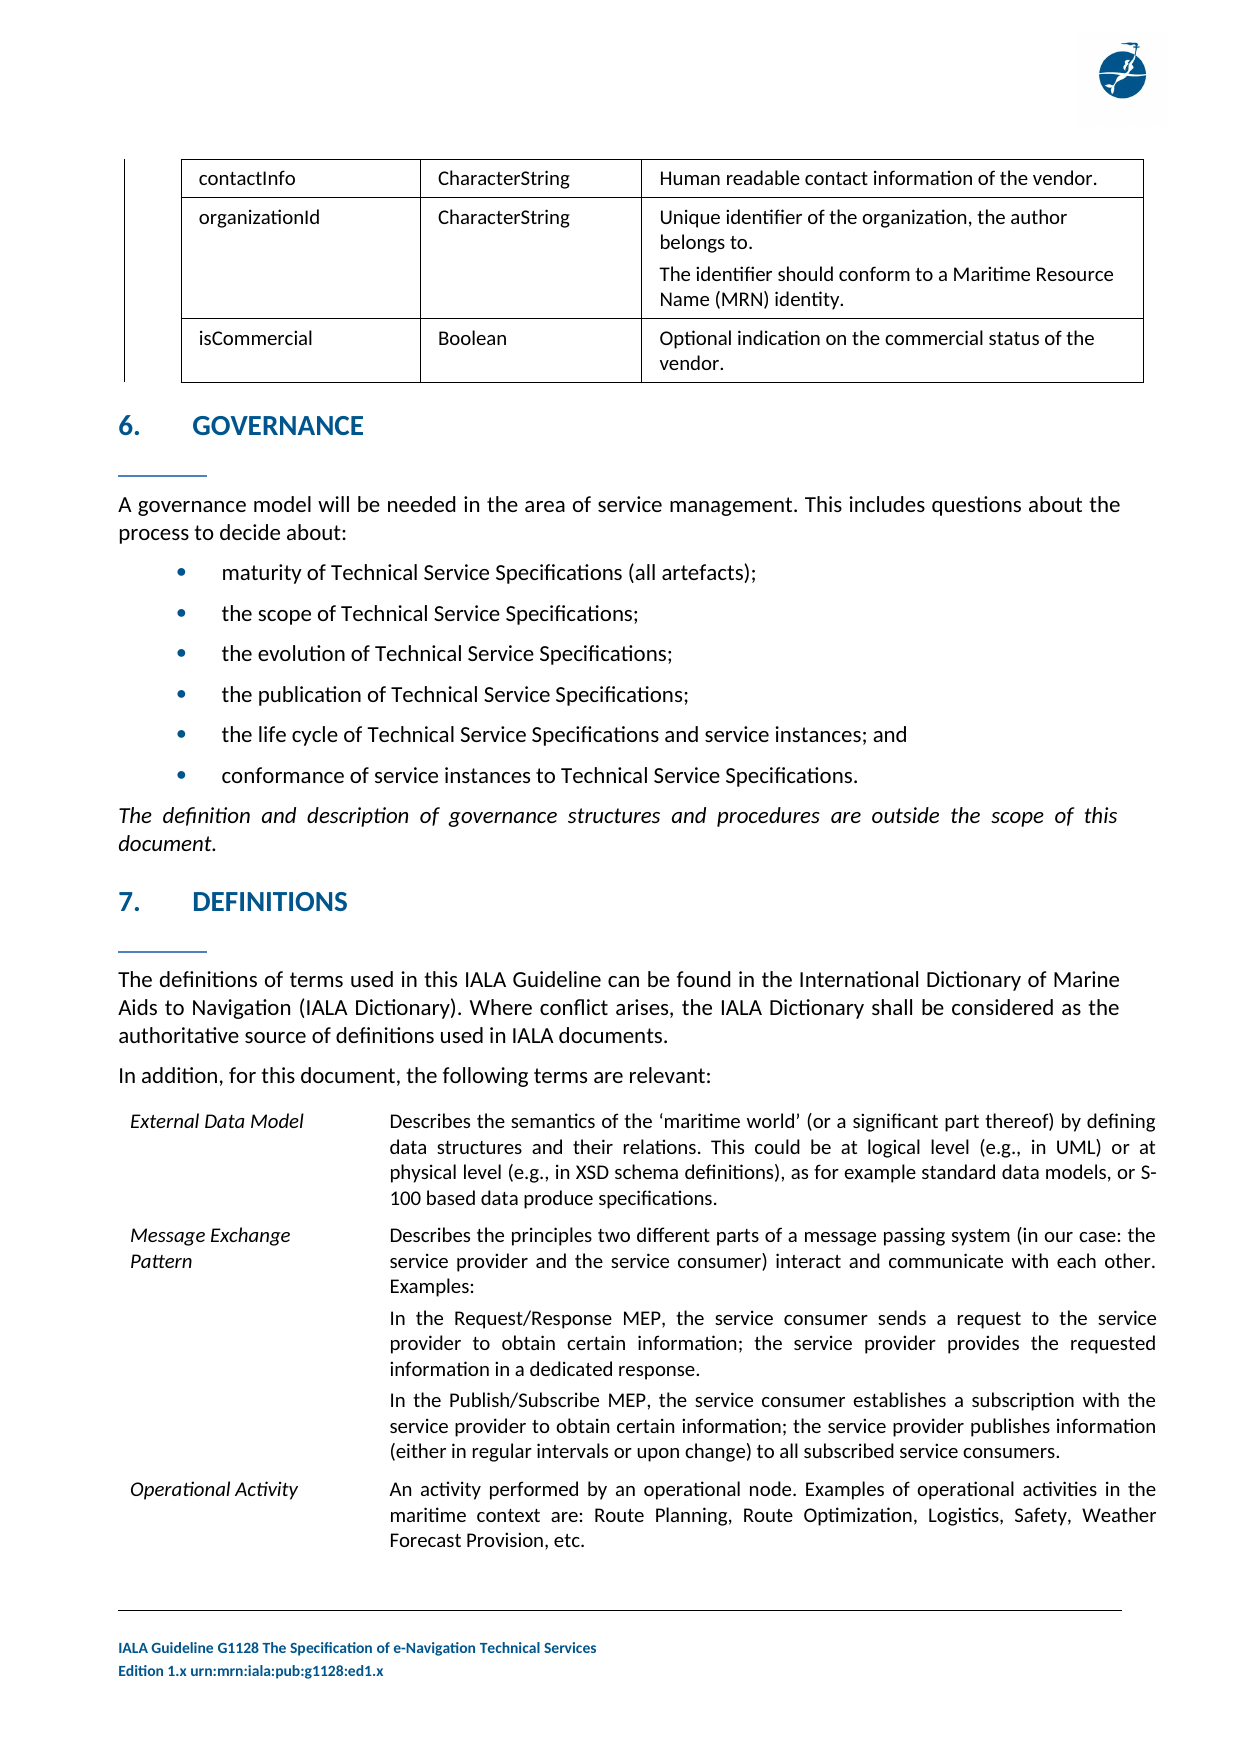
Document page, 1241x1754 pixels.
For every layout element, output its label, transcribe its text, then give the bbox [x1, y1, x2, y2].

text The definition and description of governance structures and procedures are outside the scope of this document. [118, 802, 1122, 858]
table_header External Data Model [118, 1102, 378, 1216]
subtitle DEFINITIONS [118, 883, 1122, 918]
table_cell Unique identifier of the organization, the author belongs to. The identifier should conform to a Maritime Resource Name (MRN) identity. [642, 198, 1143, 318]
subtitle GOVERNANCE [118, 407, 1122, 443]
text The definitions of terms used in this IALA Guideline can be found in the International Dictionary of Marine Aids to Navigation (IALA Dictionary). Where conflict arises, the IALA Dictionary shall be considered as the authoritative source of definitions used in IALA documents. [118, 965, 1122, 1049]
text maturity of Technical Service Specifications (all artefacts); [177, 558, 1122, 586]
text the publication of Technical Service Specifications; [177, 680, 1122, 708]
table_cell organizationId [182, 198, 420, 318]
text the life cycle of Technical Service Specifications and service instances; and [177, 721, 1122, 748]
text In addition, for this document, the following terms are relevant: [118, 1062, 1122, 1090]
table_cell Boolean [421, 319, 641, 382]
text conformance of service instances to Technical Service Specifications. [177, 761, 1122, 789]
table_cell Message Exchange Pattern [118, 1216, 378, 1470]
table_cell isCommercial [182, 319, 420, 382]
table_cell Human readable contact information of the vendor. [642, 160, 1143, 197]
table_cell Describes the principles two different parts of a message passing system (in our case: the service provider and the service consumer) interact and communicate with each other. Examples: In the Request/Response MEP, the service consumer sends a request to the service provider to obtain certain information; the service provider provides the requested information in a dedicated response. In the Publish/Subscribe MEP, the service consumer establishes a subscription with the service provider to obtain certain information; the service provider publishes information (either in regular intervals or upon change) to all subscribed service consumers. [378, 1216, 1181, 1470]
text the scope of Technical Service Specifications; [177, 599, 1122, 627]
table_cell Operational Activity [118, 1470, 378, 1559]
table_cell CharacterString [421, 160, 641, 197]
table_cell Optional indication on the commercial status of the vendor. [642, 319, 1143, 382]
picture [1076, 34, 1169, 126]
table_cell CharacterString [421, 198, 641, 318]
text A governance model will be needed in the area of service management. This includes questions about the process to decide about: [118, 490, 1122, 546]
table_cell An activity performed by an operational node. Examples of operational activities in the maritime context are: Route Planning, Route Optimization, Logistics, Safety, Weather Forecast Provision, etc. [378, 1470, 1181, 1559]
text the evolution of Technical Service Specifications; [177, 639, 1122, 667]
table_cell contactInfo [182, 160, 420, 197]
table_header Describes the semantics of the ‘maritime world’ (or a significant part thereof) by defining data structures and their relations. This could be at logical level (e.g., in UML) or at physical level (e.g., in XSD schema definitions), as for example standard data models, or S-100 based data produce specifications. [378, 1102, 1181, 1216]
